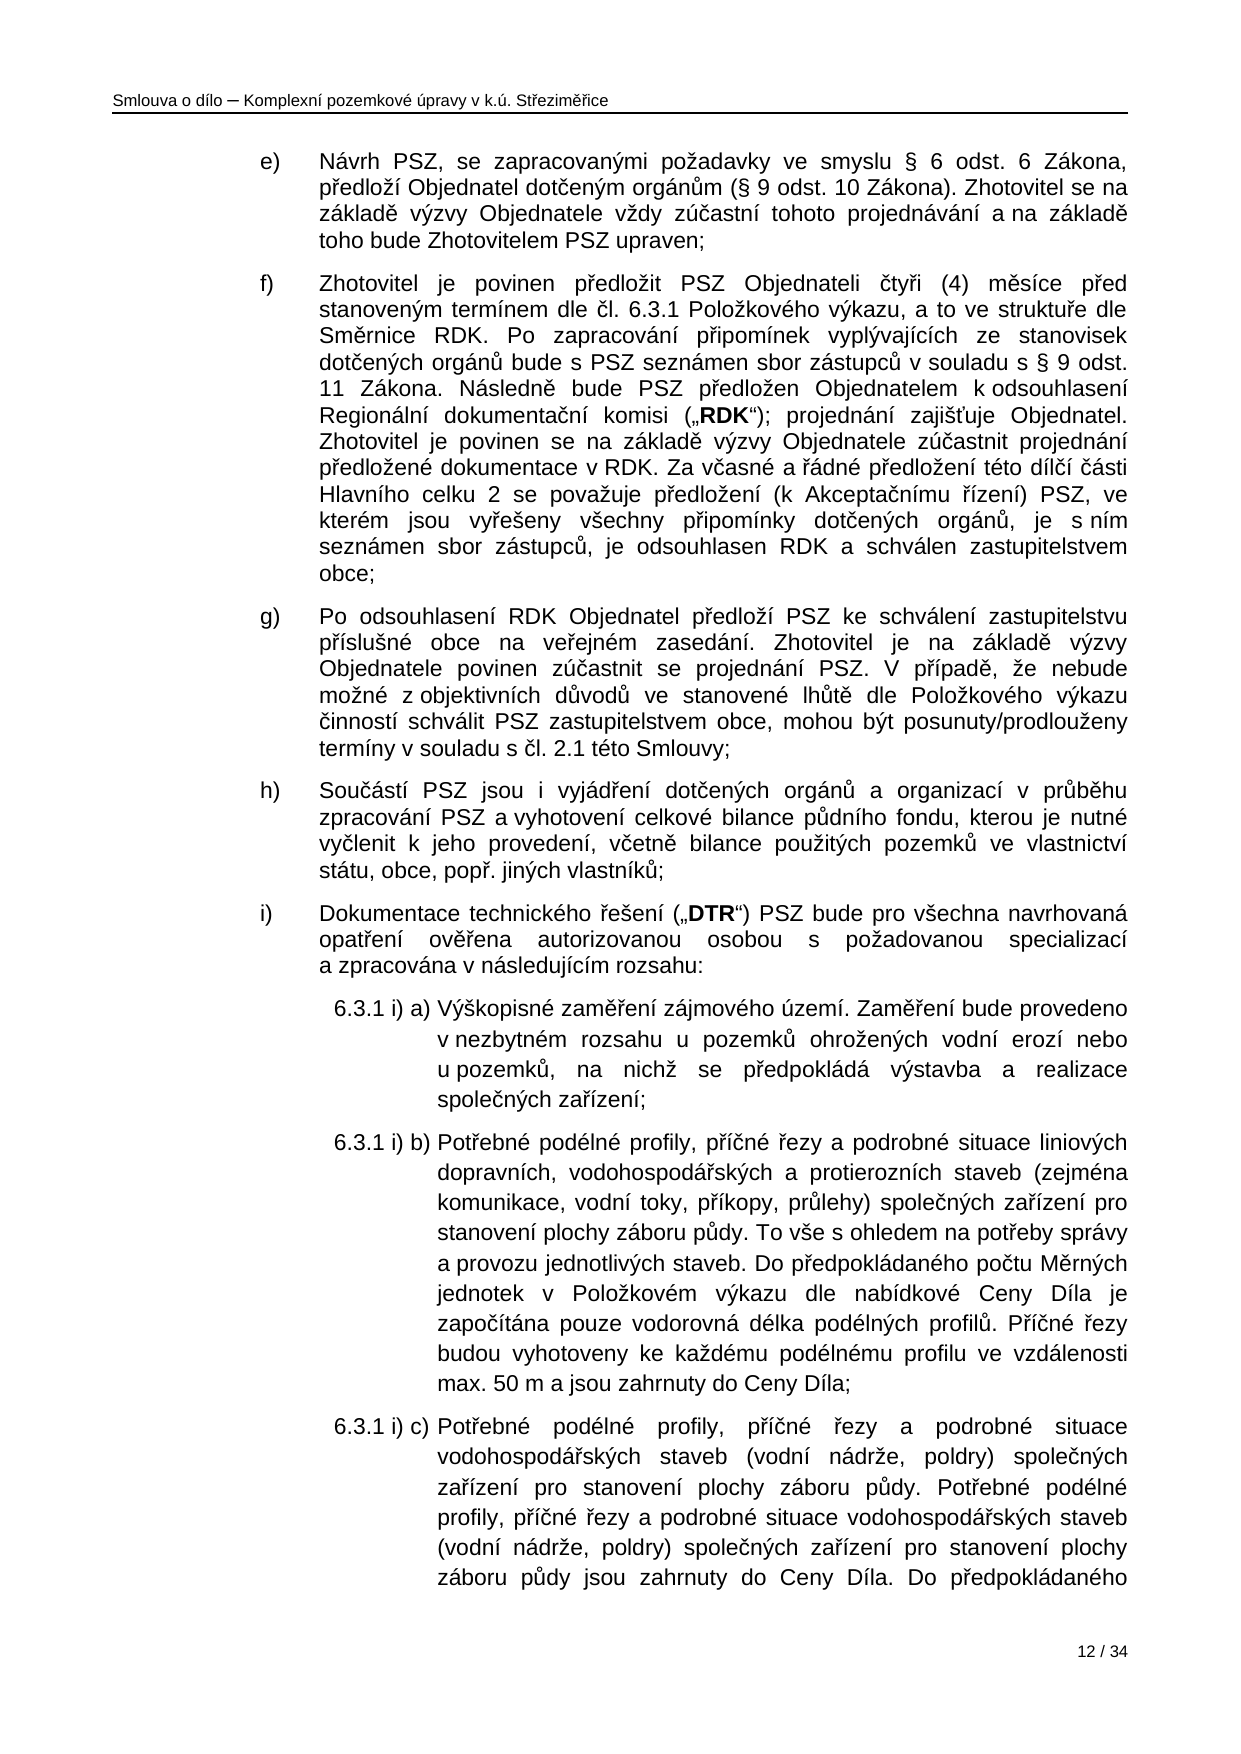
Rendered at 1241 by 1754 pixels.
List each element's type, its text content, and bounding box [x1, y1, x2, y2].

list Součástí PSZ jsou i vyjádření dotčených orgánů a organizací v průběhu zpracování PSZ a vyhotovení celkové bilance půdního fondu, kterou je nutné vyčlenit k jeho provedení, včetně bilance použitých pozemků ve vlastnictví státu, obce, popř. jiných vlastníků; [260, 777, 1128, 883]
list Návrh PSZ, se zapracovanými požadavky ve smyslu § 6 odst. 6 Zákona, předloží Objednatel dotčeným orgánům (§ 9 odst. 10 Zákona). Zhotovitel se na základě výzvy Objednatele vždy zúčastní tohoto projednávání a na základě toho bude Zhotovitelem PSZ upraven; [260, 148, 1128, 253]
list Dokumentace technického řešení („DTR“) PSZ bude pro všechna navrhovaná opatření ověřena autorizovanou osobou s požadovanou specializací a zpracována v následujícím rozsahu: [260, 899, 1128, 979]
list Potřebné podélné profily, příčné řezy a podrobné situace liniových dopravních, vodohospodářských a protierozních staveb (zejména komunikace, vodní toky, příkopy, průlehy) společných zařízení pro stanovení plochy záboru půdy. To vše s ohledem na potřeby správy a provozu jednotlivých staveb. Do předpokládaného počtu Měrných jednotek v Položkovém výkazu dle nabídkové Ceny Díla je započítána pouze vodorovná délka podélných profilů. Příčné řezy budou vyhotoveny ke každému podélnému profilu ve vzdálenosti max. 50 m a jsou zahrnuty do Ceny Díla; [334, 1129, 1128, 1397]
list Po odsouhlasení RDK Objednatel předloží PSZ ke schválení zastupitelstvu příslušné obce na veřejném zasedání. Zhotovitel je na základě výzvy Objednatele povinen zúčastnit se projednání PSZ. V případě, že nebude možné z objektivních důvodů ve stanovené lhůtě dle Položkového výkazu činností schválit PSZ zastupitelstvem obce, mohou být posunuty/prodlouženy termíny v souladu s čl. 2.1 této Smlouvy; [260, 603, 1128, 761]
list Zhotovitel je povinen předložit PSZ Objednateli čtyři (4) měsíce před stanoveným termínem dle čl. 6.3.1 Položkového výkazu, a to ve struktuře dle Směrnice RDK. Po zapracování připomínek vyplývajících ze stanovisek dotčených orgánů bude s PSZ seznámen sbor zástupců v souladu s § 9 odst. 11 Zákona. Následně bude PSZ předložen Objednatelem k odsouhlasení Regionální dokumentační komisi („RDK“); projednání zajišťuje Objednatel. Zhotovitel je povinen se na základě výzvy Objednatele zúčastnit projednání předložené dokumentace v RDK. Za včasné a řádné předložení této dílčí části Hlavního celku 2 se považuje předložení (k Akceptačnímu řízení) PSZ, ve kterém jsou vyřešeny všechny připomínky dotčených orgánů, je s ním seznámen sbor zástupců, je odsouhlasen RDK a schválen zastupitelstvem obce; [260, 270, 1128, 586]
list Výškopisné zaměření zájmového území. Zaměření bude provedeno v nezbytném rozsahu u pozemků ohrožených vodní erozí nebo u pozemků, na nichž se předpokládá výstavba a realizace společných zařízení; [334, 995, 1128, 1112]
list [334, 1413, 1128, 1590]
